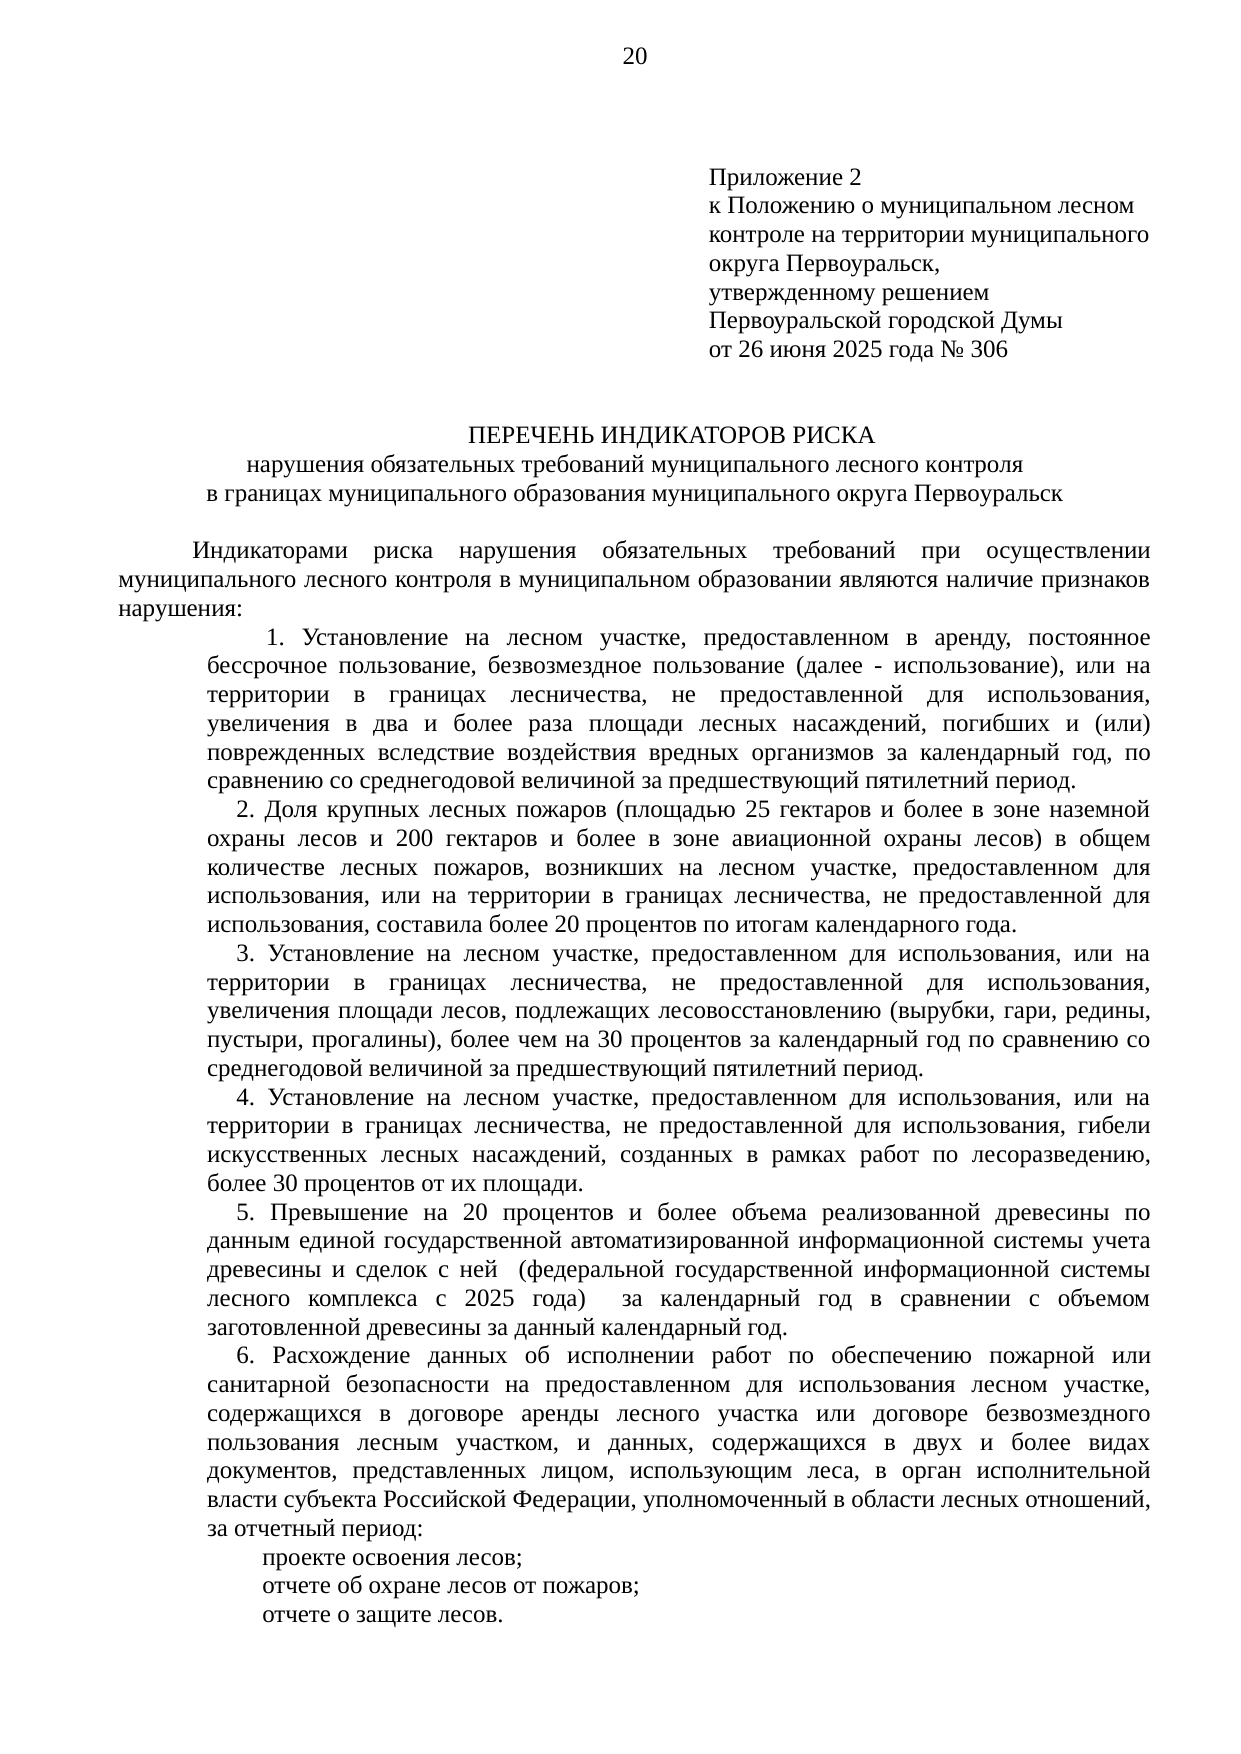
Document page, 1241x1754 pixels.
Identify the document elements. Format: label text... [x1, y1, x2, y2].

text от 26 июня 2025 года № 306 [709, 334, 1152, 363]
text отчете об охране лесов от пожаров; [118, 1570, 1152, 1599]
text отчете о защите лесов. [118, 1599, 1152, 1628]
text 5. Превышение на 20 процентов и более объема реализованной древесины по данным единой государственной автоматизированной информационной системы учета древесины и сделок с ней (федеральной государственной информационной системы лесного комплекса с 2025 года) за календарный год в сравнении с объемом заготовленной древесины за данный календарный год. [207, 1197, 1152, 1340]
text Приложение 2 [709, 162, 1152, 190]
text нарушения обязательных требований муниципального лесного контроля [118, 449, 1152, 478]
text 1. Установление на лесном участке, предоставленном в аренду, постоянное бессрочное пользование, безвозмездное пользование (далее - использование), или на территории в границах лесничества, не предоставленной для использования, увеличения в два и более раза площади лесных насаждений, погибших и (или) поврежденных вследствие воздействия вредных организмов за календарный год, по сравнению со среднегодовой величиной за предшествующий пятилетний период. [207, 622, 1152, 794]
text Первоуральской городской Думы [709, 305, 1152, 334]
text к Положению о муниципальном лесном контроле на территории муниципального округа Первоуральск, [709, 190, 1152, 277]
text 3. Установление на лесном участке, предоставленном для использования, или на территории в границах лесничества, не предоставленной для использования, увеличения площади лесов, подлежащих лесовосстановлению (вырубки, гари, редины, пустыри, прогалины), более чем на 30 процентов за календарный год по сравнению со среднегодовой величиной за предшествующий пятилетний период. [207, 938, 1152, 1082]
text утвержденному решением [709, 277, 1152, 305]
text 2. Доля крупных лесных пожаров (площадью 25 гектаров и более в зоне наземной охраны лесов и 200 гектаров и более в зоне авиационной охраны лесов) в общем количестве лесных пожаров, возникших на лесном участке, предоставленном для использования, или на территории в границах лесничества, не предоставленной для использования, составила более 20 процентов по итогам календарного года. [207, 794, 1152, 938]
text ПЕРЕЧЕНЬ ИНДИКАТОРОВ РИСКА [118, 420, 1152, 449]
text 6. Расхождение данных об исполнении работ по обеспечению пожарной или санитарной безопасности на предоставленном для использования лесном участке, содержащихся в договоре аренды лесного участка или договоре безвозмездного пользования лесным участком, и данных, содержащихся в двух и более видах документов, представленных лицом, использующим леса, в орган исполнительной власти субъекта Российской Федерации, уполномоченный в области лесных отношений, за отчетный период: [207, 1340, 1152, 1542]
text в границах муниципального образования муниципального округа Первоуральск [118, 478, 1152, 507]
text проекте освоения лесов; [118, 1542, 1152, 1570]
text Индикаторами риска нарушения обязательных требований при осуществлении муниципального лесного контроля в муниципальном образовании являются наличие признаков нарушения: [118, 535, 1152, 622]
text 4. Установление на лесном участке, предоставленном для использования, или на территории в границах лесничества, не предоставленной для использования, гибели искусственных лесных насаждений, созданных в рамках работ по лесоразведению, более 30 процентов от их площади. [207, 1082, 1152, 1197]
